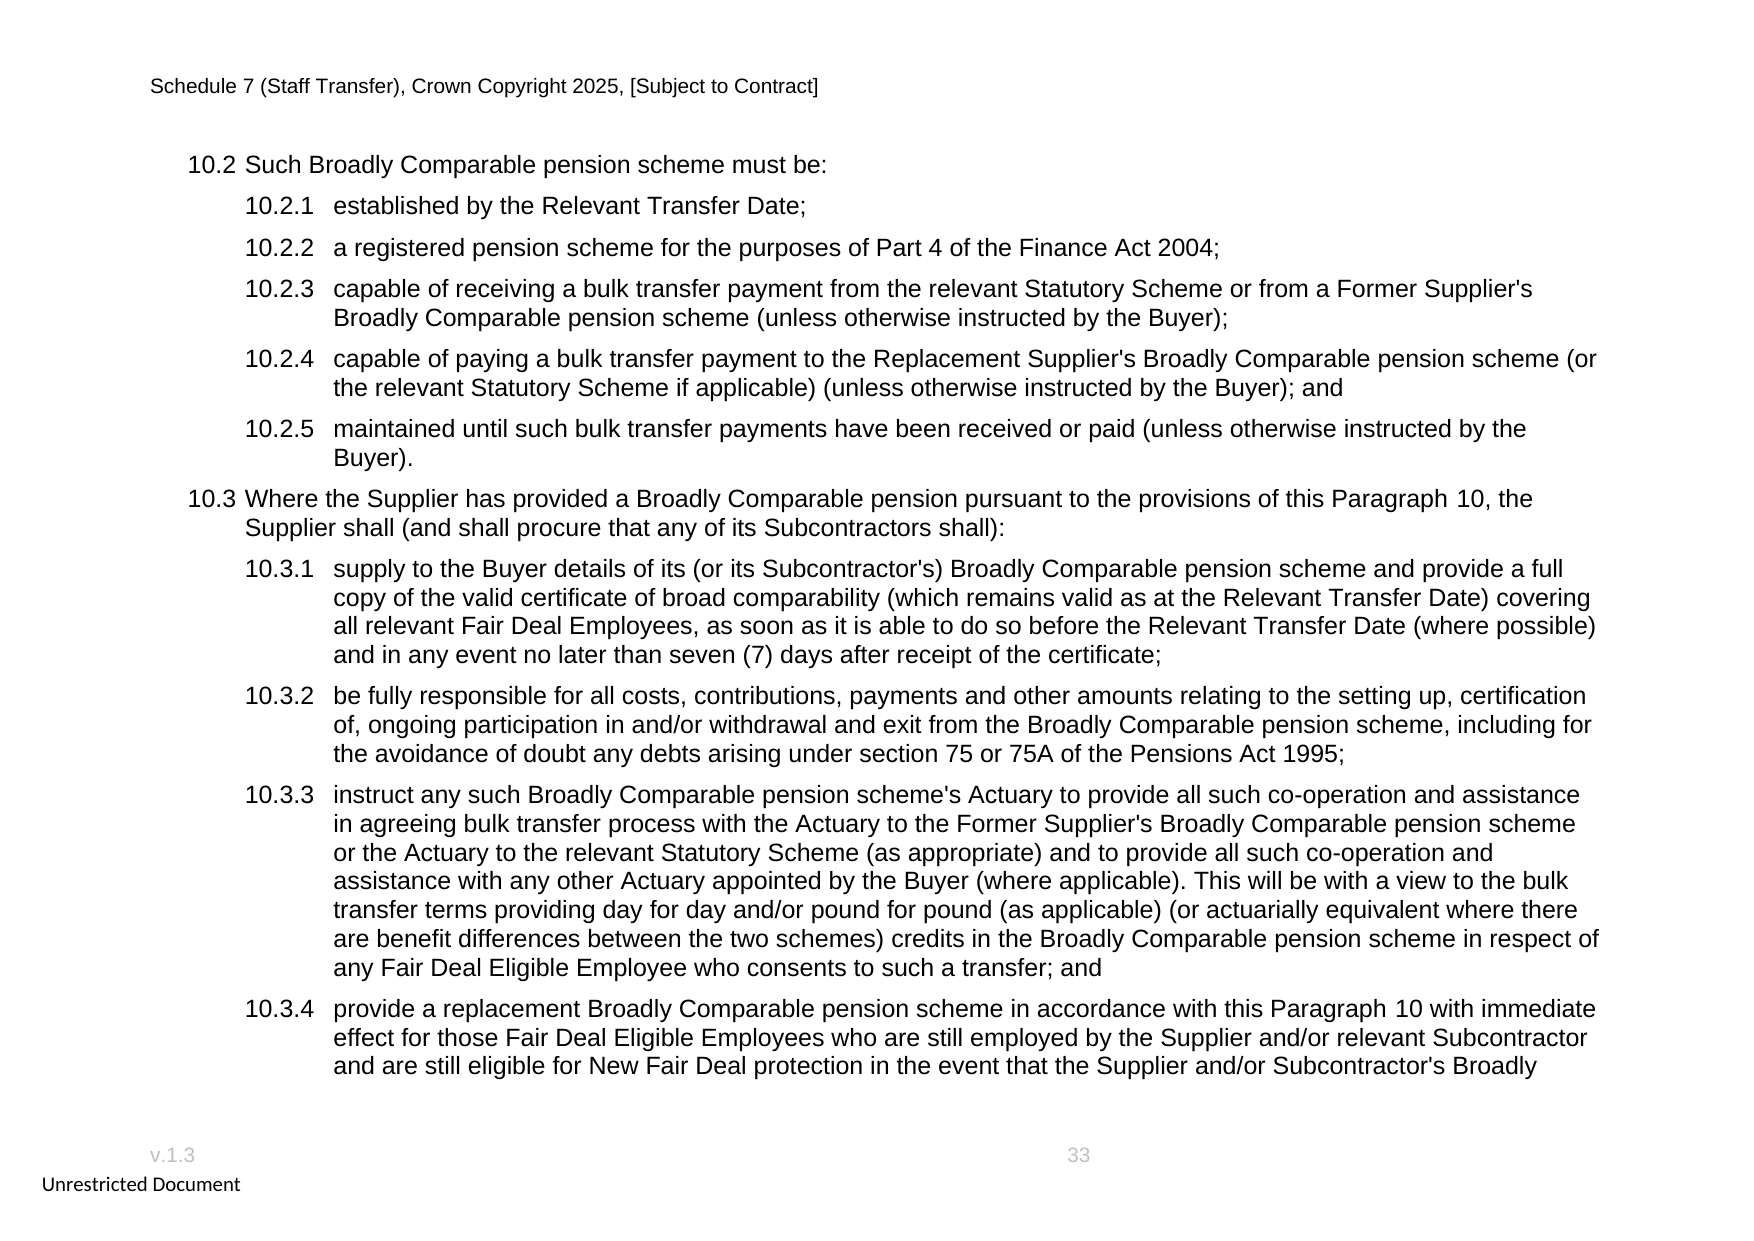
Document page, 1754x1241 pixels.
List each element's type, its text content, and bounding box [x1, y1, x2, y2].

text a registered pension scheme for the purposes of Part 4 of the Finance Act 2004; [244, 232, 1604, 261]
text Where the Supplier has provided a Broadly Comparable pension pursuant to the provisions of this Paragraph 10, the Supplier shall (and shall procure that any of its Subcontractors shall): [187, 484, 1604, 541]
text capable of paying a bulk transfer payment to the Replacement Supplier's Broadly Comparable pension scheme (or the relevant Statutory Scheme if applicable) (unless otherwise instructed by the Buyer); and [244, 344, 1604, 401]
text Such Broadly Comparable pension scheme must be: [187, 150, 1604, 179]
text supply to the Buyer details of its (or its Subcontractor's) Broadly Comparable pension scheme and provide a full copy of the valid certificate of broad comparability (which remains valid as at the Relevant Transfer Date) covering all relevant Fair Deal Employees, as soon as it is able to do so before the Relevant Transfer Date (where possible) and in any event no later than seven (7) days after receipt of the certificate; [244, 554, 1604, 669]
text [244, 994, 1604, 1080]
text maintained until such bulk transfer payments have been received or paid (unless otherwise instructed by the Buyer). [244, 414, 1604, 471]
text established by the Relevant Transfer Date; [244, 191, 1604, 220]
text instruct any such Broadly Comparable pension scheme's Actuary to provide all such co-operation and assistance in agreeing bulk transfer process with the Actuary to the Former Supplier's Broadly Comparable pension scheme or the Actuary to the relevant Statutory Scheme (as appropriate) and to provide all such co-operation and assistance with any other Actuary appointed by the Buyer (where applicable). This will be with a view to the bulk transfer terms providing day for day and/or pound for pound (as applicable) (or actuarially equivalent where there are benefit differences between the two schemes) credits in the Broadly Comparable pension scheme in respect of any Fair Deal Eligible Employee who consents to such a transfer; and [244, 780, 1604, 981]
text be fully responsible for all costs, contributions, payments and other amounts relating to the setting up, certification of, ongoing participation in and/or withdrawal and exit from the Broadly Comparable pension scheme, including for the avoidance of doubt any debts arising under section 75 or 75A of the Pensions Act 1995; [244, 681, 1604, 767]
text capable of receiving a bulk transfer payment from the relevant Statutory Scheme or from a Former Supplier's Broadly Comparable pension scheme (unless otherwise instructed by the Buyer); [244, 274, 1604, 331]
